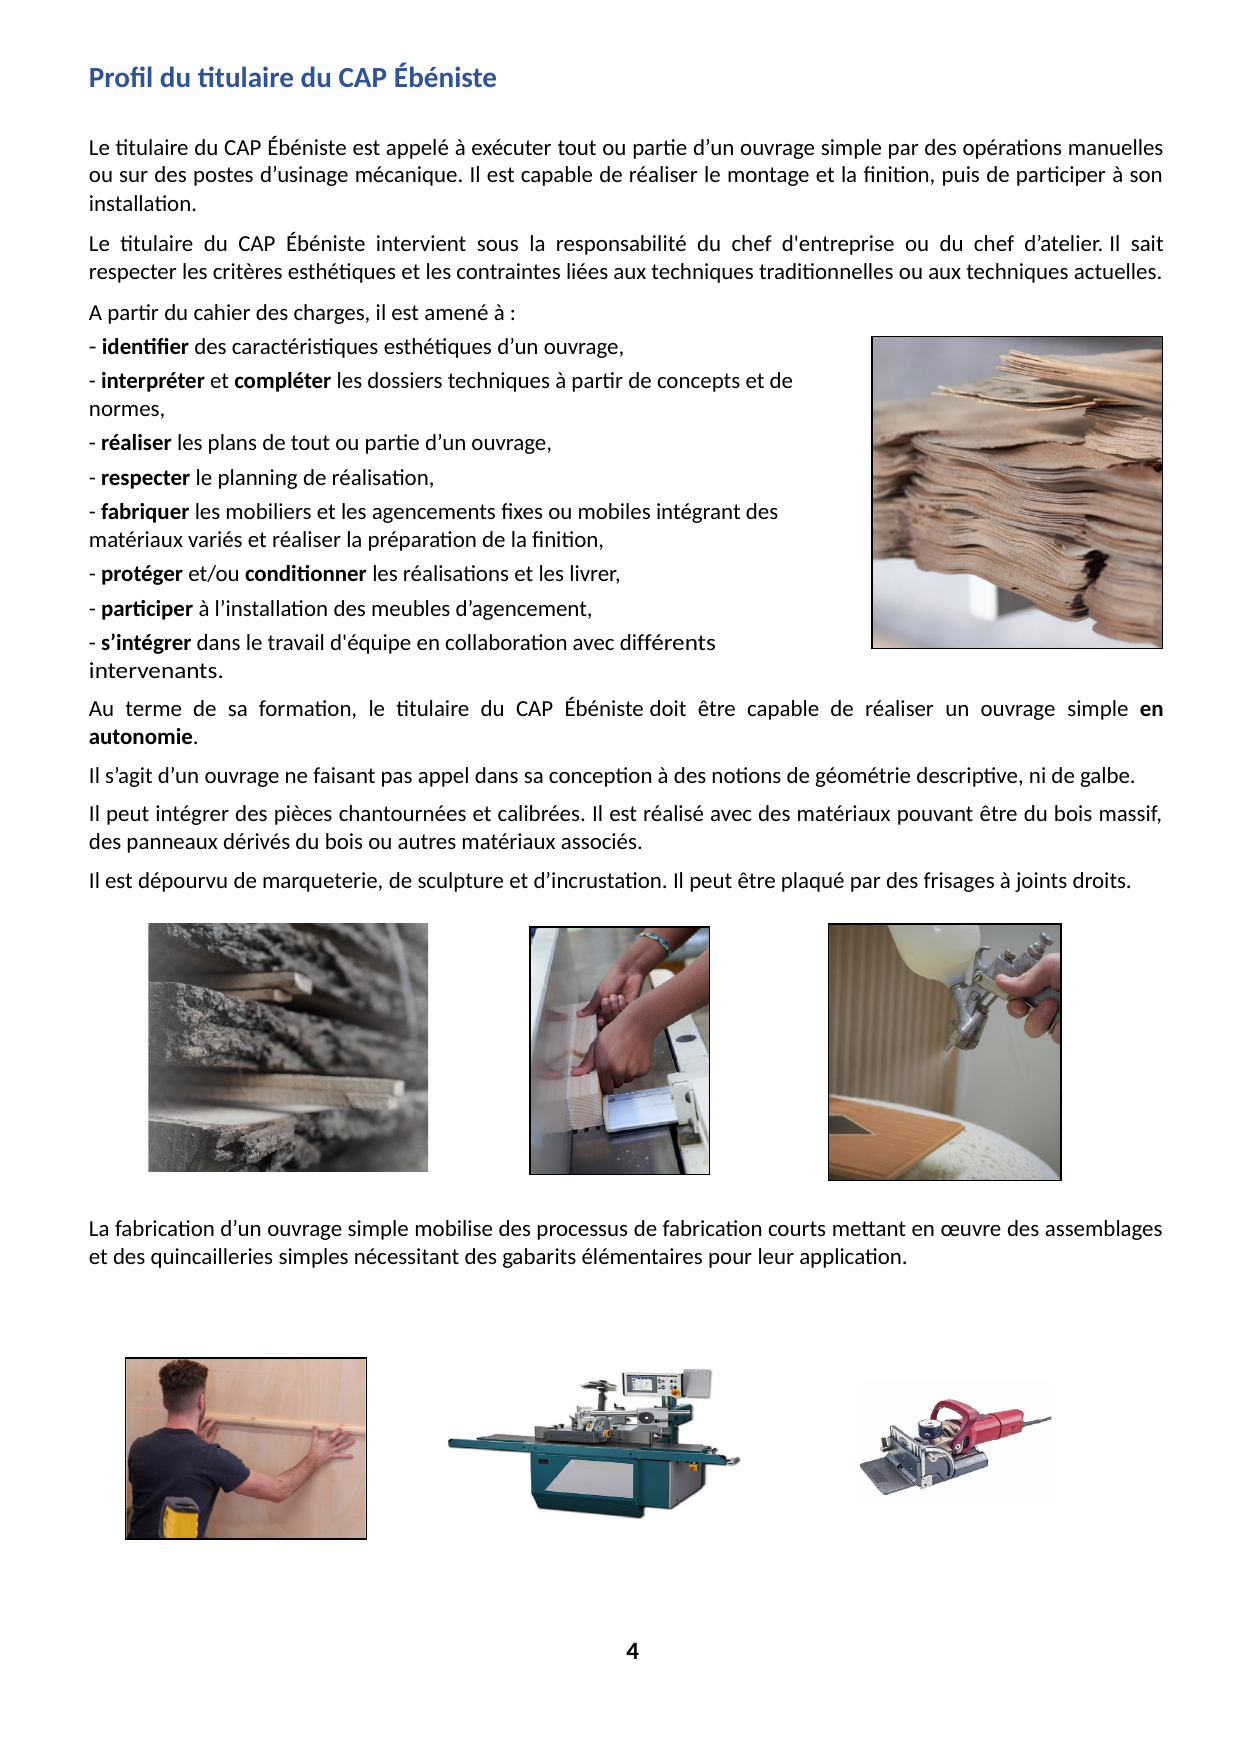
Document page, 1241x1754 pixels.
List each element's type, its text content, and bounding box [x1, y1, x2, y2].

text Il est dépourvu de marqueterie, de sculpture et d’incrustation. Il peut être plaqué par des frisages à joints droits. [89, 866, 1163, 894]
picture [856, 1379, 1052, 1504]
text - fabriquer les mobiliers et les agencements fixes ou mobiles intégrant des matériaux variés et réaliser la préparation de la finition, [89, 497, 871, 553]
text Profil du titulaire du CAP Ébéniste [89, 59, 1163, 95]
picture [829, 925, 1060, 1180]
picture [126, 1359, 366, 1537]
text - interpréter et compléter les dossiers techniques à partir de concepts et de normes, [89, 366, 871, 422]
picture [146, 923, 429, 1170]
text Il peut intégrer des pièces chantournées et calibrées. Il est réalisé avec des matériaux pouvant être du bois massif, des panneaux dérivés du bois ou autres matériaux associés. [89, 799, 1163, 855]
text - identifier des caractéristiques esthétiques d’un ouvrage, [89, 332, 1163, 360]
picture [442, 1354, 744, 1531]
picture [531, 928, 709, 1174]
text A partir du cahier des charges, il est amené à : [89, 298, 1163, 326]
text Il s’agit d’un ouvrage ne faisant pas appel dans sa conception à des notions de géométrie descriptive, ni de galbe. [89, 761, 1163, 789]
text - protéger et/ou conditionner les réalisations et les livrer, [89, 559, 871, 587]
text Au terme de sa formation, le titulaire du CAP Ébéniste doit être capable de réaliser un ouvrage simple en autonomie. [89, 694, 1163, 750]
text Le titulaire du CAP Ébéniste est appelé à exécuter tout ou partie d’un ouvrage simple par des opérations manuelles ou sur des postes d’usinage mécanique. Il est capable de réaliser le montage et la finition, puis de participer à son installation. [89, 133, 1163, 217]
picture [873, 337, 1162, 647]
text - respecter le planning de réalisation, [89, 463, 871, 491]
text - s’intégrer dans le travail d'équipe en collaboration avec différents intervenants. [89, 628, 1163, 684]
text Le titulaire du CAP Ébéniste intervient sous la responsabilité du chef d'entreprise ou du chef d’atelier. Il sait respecter les critères esthétiques et les contraintes liées aux techniques traditionnelles ou aux techniques actuelles. [89, 229, 1163, 285]
text La fabrication d’un ouvrage simple mobilise des processus de fabrication courts mettant en œuvre des assemblages et des quincailleries simples nécessitant des gabarits élémentaires pour leur application. [89, 1214, 1163, 1270]
text - participer à l’installation des meubles d’agencement, [89, 594, 871, 622]
text - réaliser les plans de tout ou partie d’un ouvrage, [89, 428, 871, 457]
